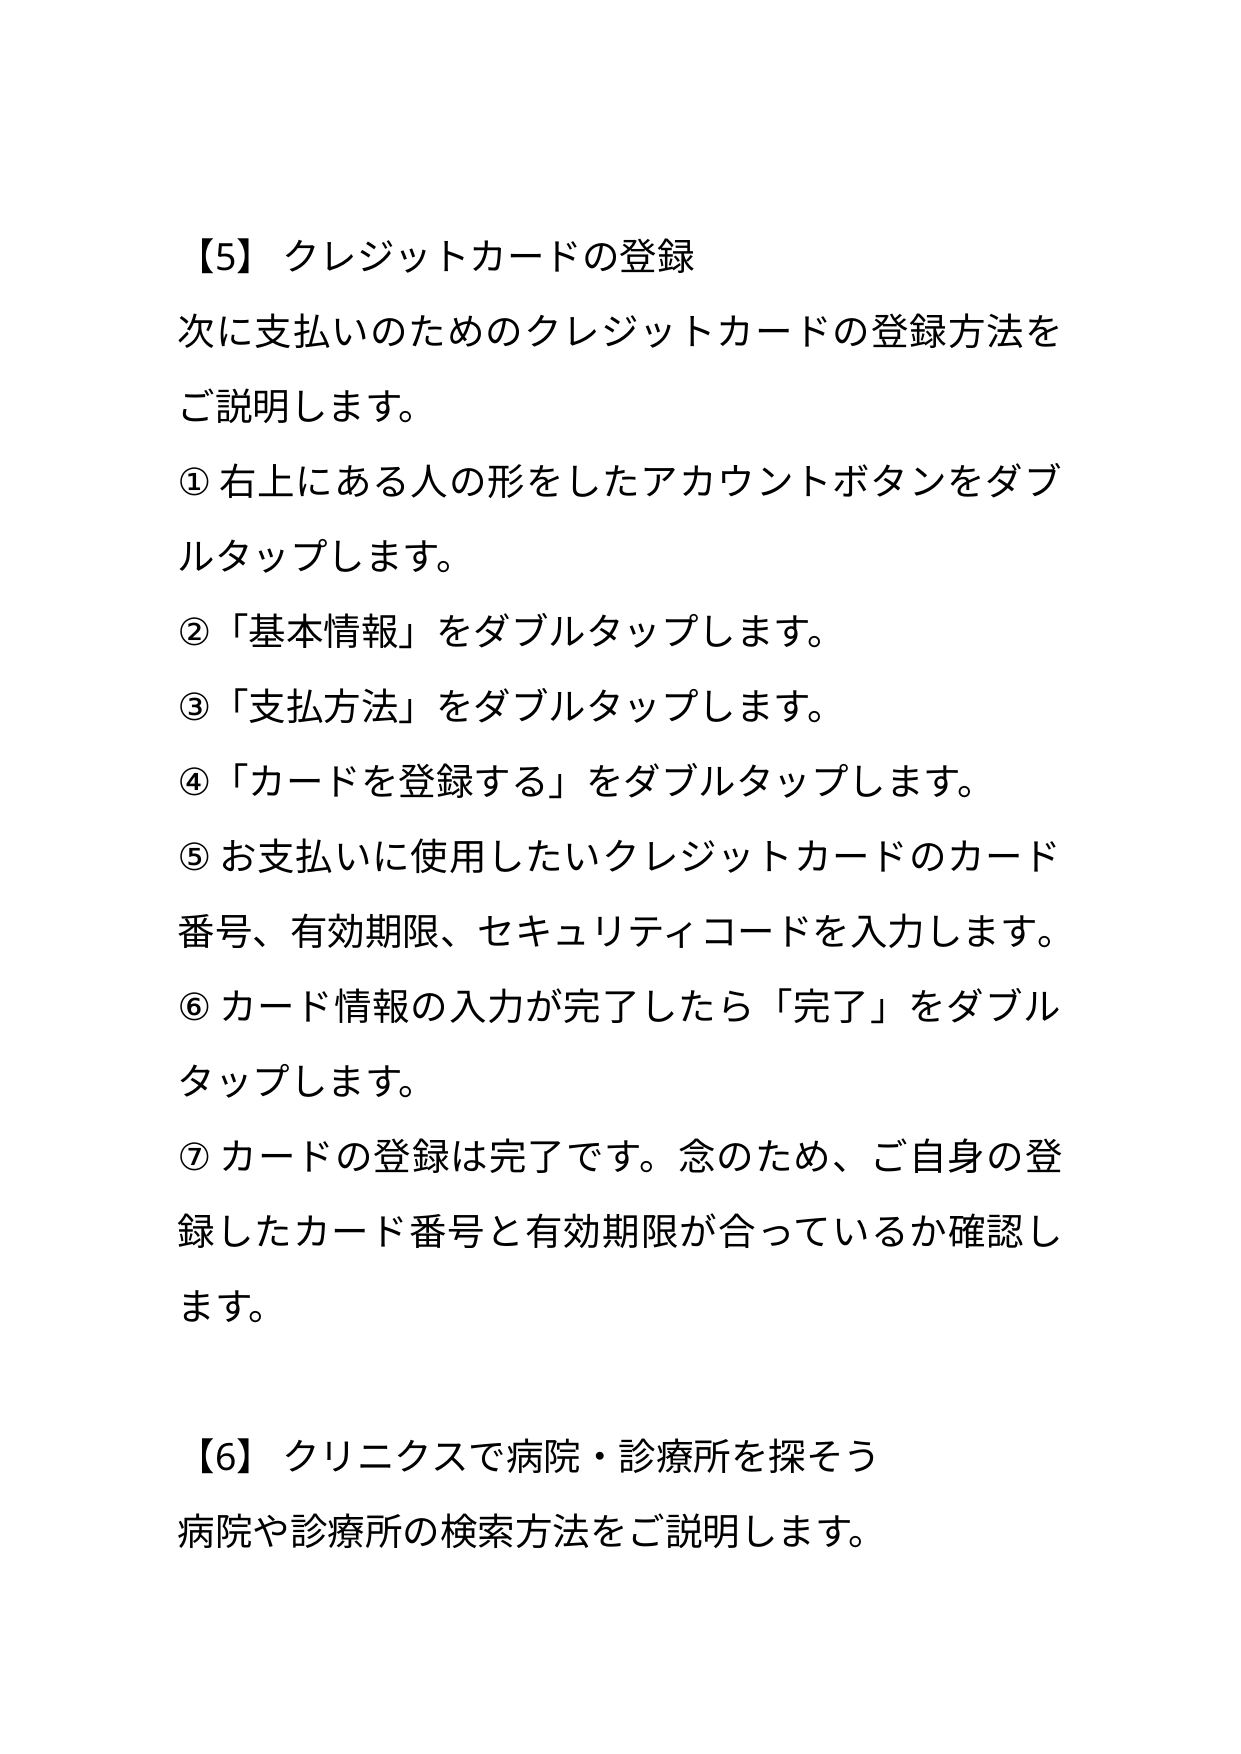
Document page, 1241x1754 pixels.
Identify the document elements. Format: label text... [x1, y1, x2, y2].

text 病院や診療所の検索方法をご説明します。 [177, 1492, 1063, 1567]
text 次に支払いのためのクレジットカードの登録方法をご説明します。 [177, 292, 1063, 442]
text ⑥カード情報の入力が完了したら「完了」をダブルタップします。 [177, 967, 1063, 1117]
text ⑤お支払いに使用したいクレジットカードのカード番号、有効期限、セキュリティコードを入力します。 [177, 817, 1063, 967]
text 【6】 クリニクスで病院・診療所を探そう [177, 1417, 1063, 1492]
text ⑦カードの登録は完了です。念のため、ご自身の登録したカード番号と有効期限が合っているか確認します。 [177, 1117, 1063, 1342]
text ①右上にある人の形をしたアカウントボタンをダブルタップします。 [177, 442, 1063, 592]
text ③「支払方法」をダブルタップします。 [177, 667, 1063, 742]
text ④「カードを登録する」をダブルタップします。 [177, 742, 1063, 817]
text 【5】 クレジットカードの登録 [177, 217, 1063, 292]
text ②「基本情報」をダブルタップします。 [177, 592, 1063, 667]
